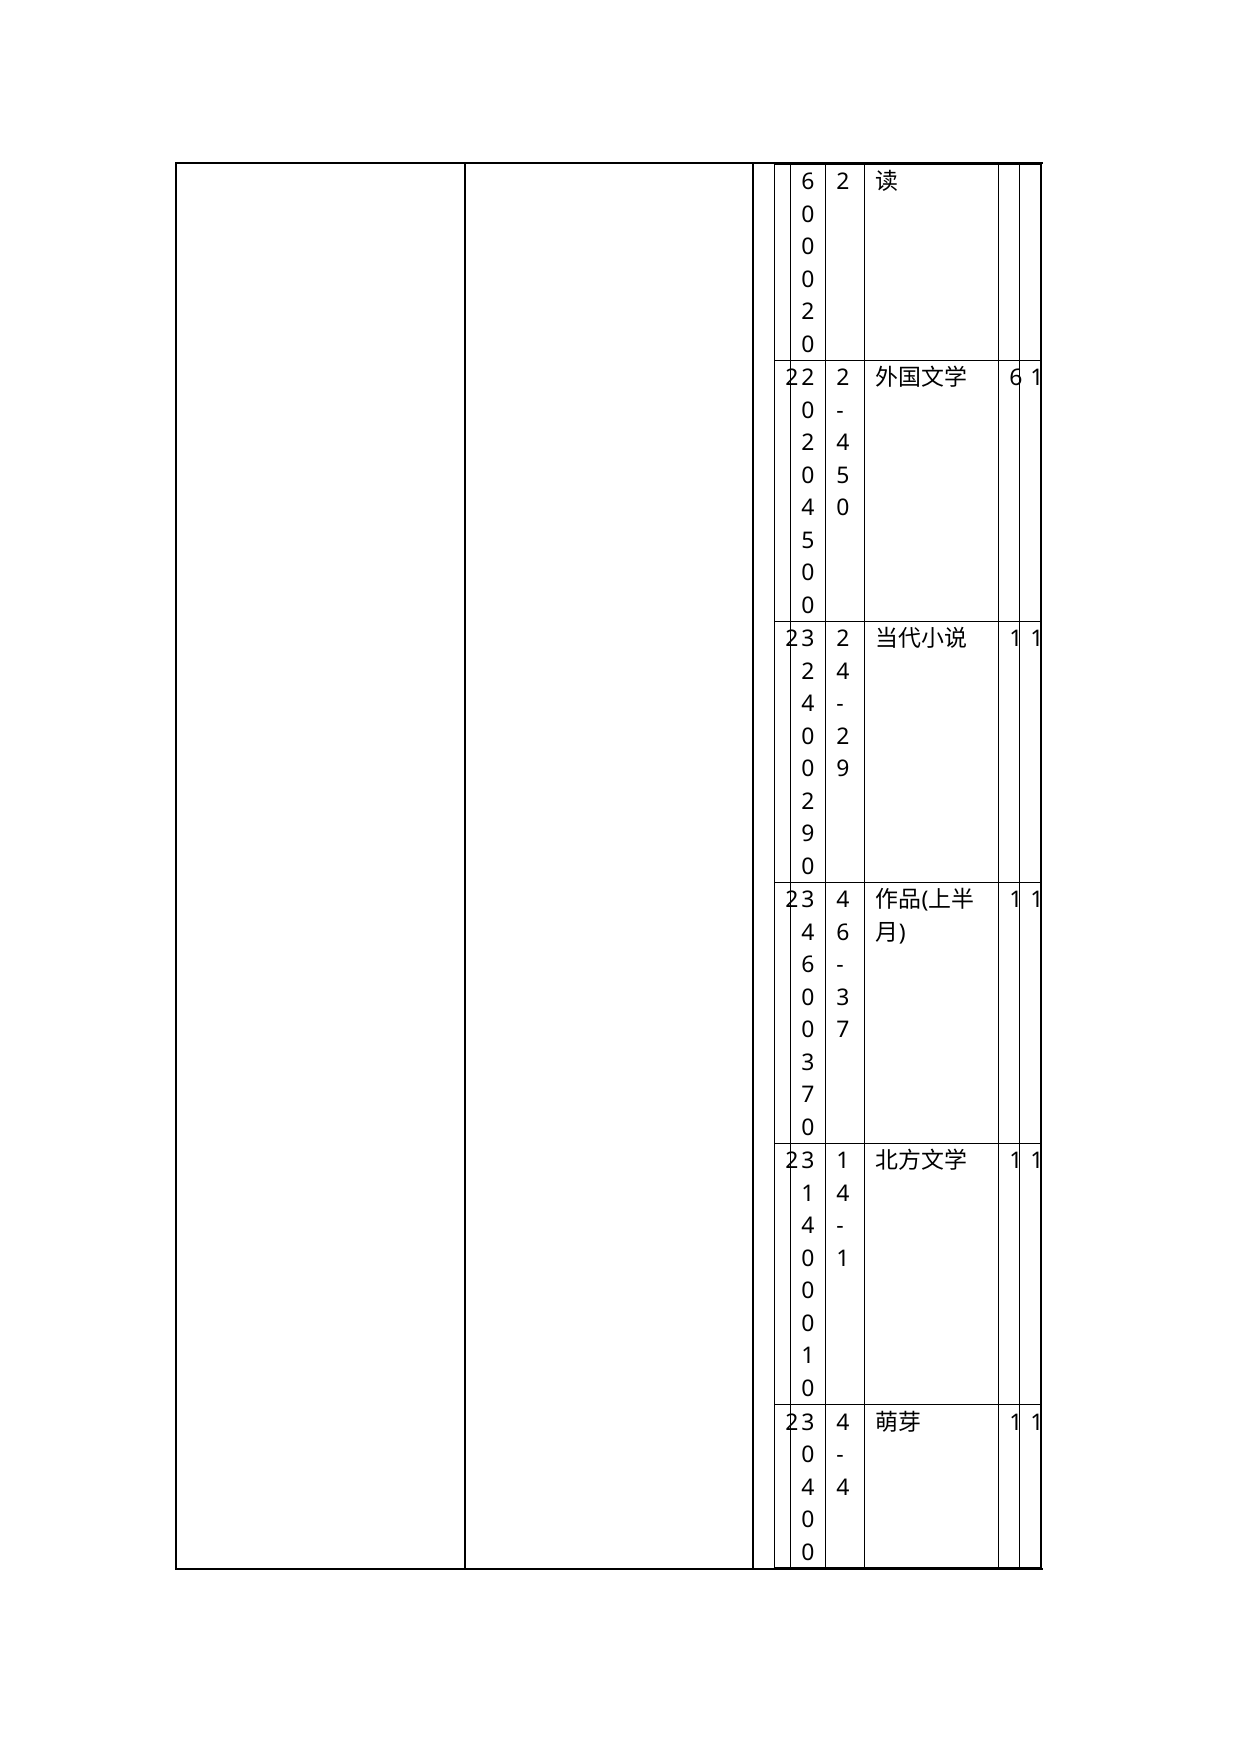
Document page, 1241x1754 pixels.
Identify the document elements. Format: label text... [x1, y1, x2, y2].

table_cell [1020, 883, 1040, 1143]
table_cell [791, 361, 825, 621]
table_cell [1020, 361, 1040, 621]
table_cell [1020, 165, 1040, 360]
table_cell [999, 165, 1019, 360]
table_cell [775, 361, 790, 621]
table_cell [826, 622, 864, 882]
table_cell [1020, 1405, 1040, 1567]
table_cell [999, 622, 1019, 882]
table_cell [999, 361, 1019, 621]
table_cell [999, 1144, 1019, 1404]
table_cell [865, 165, 998, 360]
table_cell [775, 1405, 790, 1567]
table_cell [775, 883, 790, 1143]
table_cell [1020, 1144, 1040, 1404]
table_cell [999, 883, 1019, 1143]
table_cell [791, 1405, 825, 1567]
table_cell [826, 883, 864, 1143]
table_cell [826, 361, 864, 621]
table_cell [754, 164, 774, 1568]
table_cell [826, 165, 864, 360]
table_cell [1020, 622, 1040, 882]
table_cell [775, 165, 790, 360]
table_cell [177, 164, 464, 1568]
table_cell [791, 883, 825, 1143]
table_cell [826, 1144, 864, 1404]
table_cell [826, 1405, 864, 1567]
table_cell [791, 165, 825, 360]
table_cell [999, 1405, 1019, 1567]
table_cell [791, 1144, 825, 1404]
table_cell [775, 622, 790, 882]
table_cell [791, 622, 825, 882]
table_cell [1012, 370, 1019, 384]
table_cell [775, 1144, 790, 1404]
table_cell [865, 1405, 998, 1567]
table_cell 1 [466, 164, 752, 1568]
